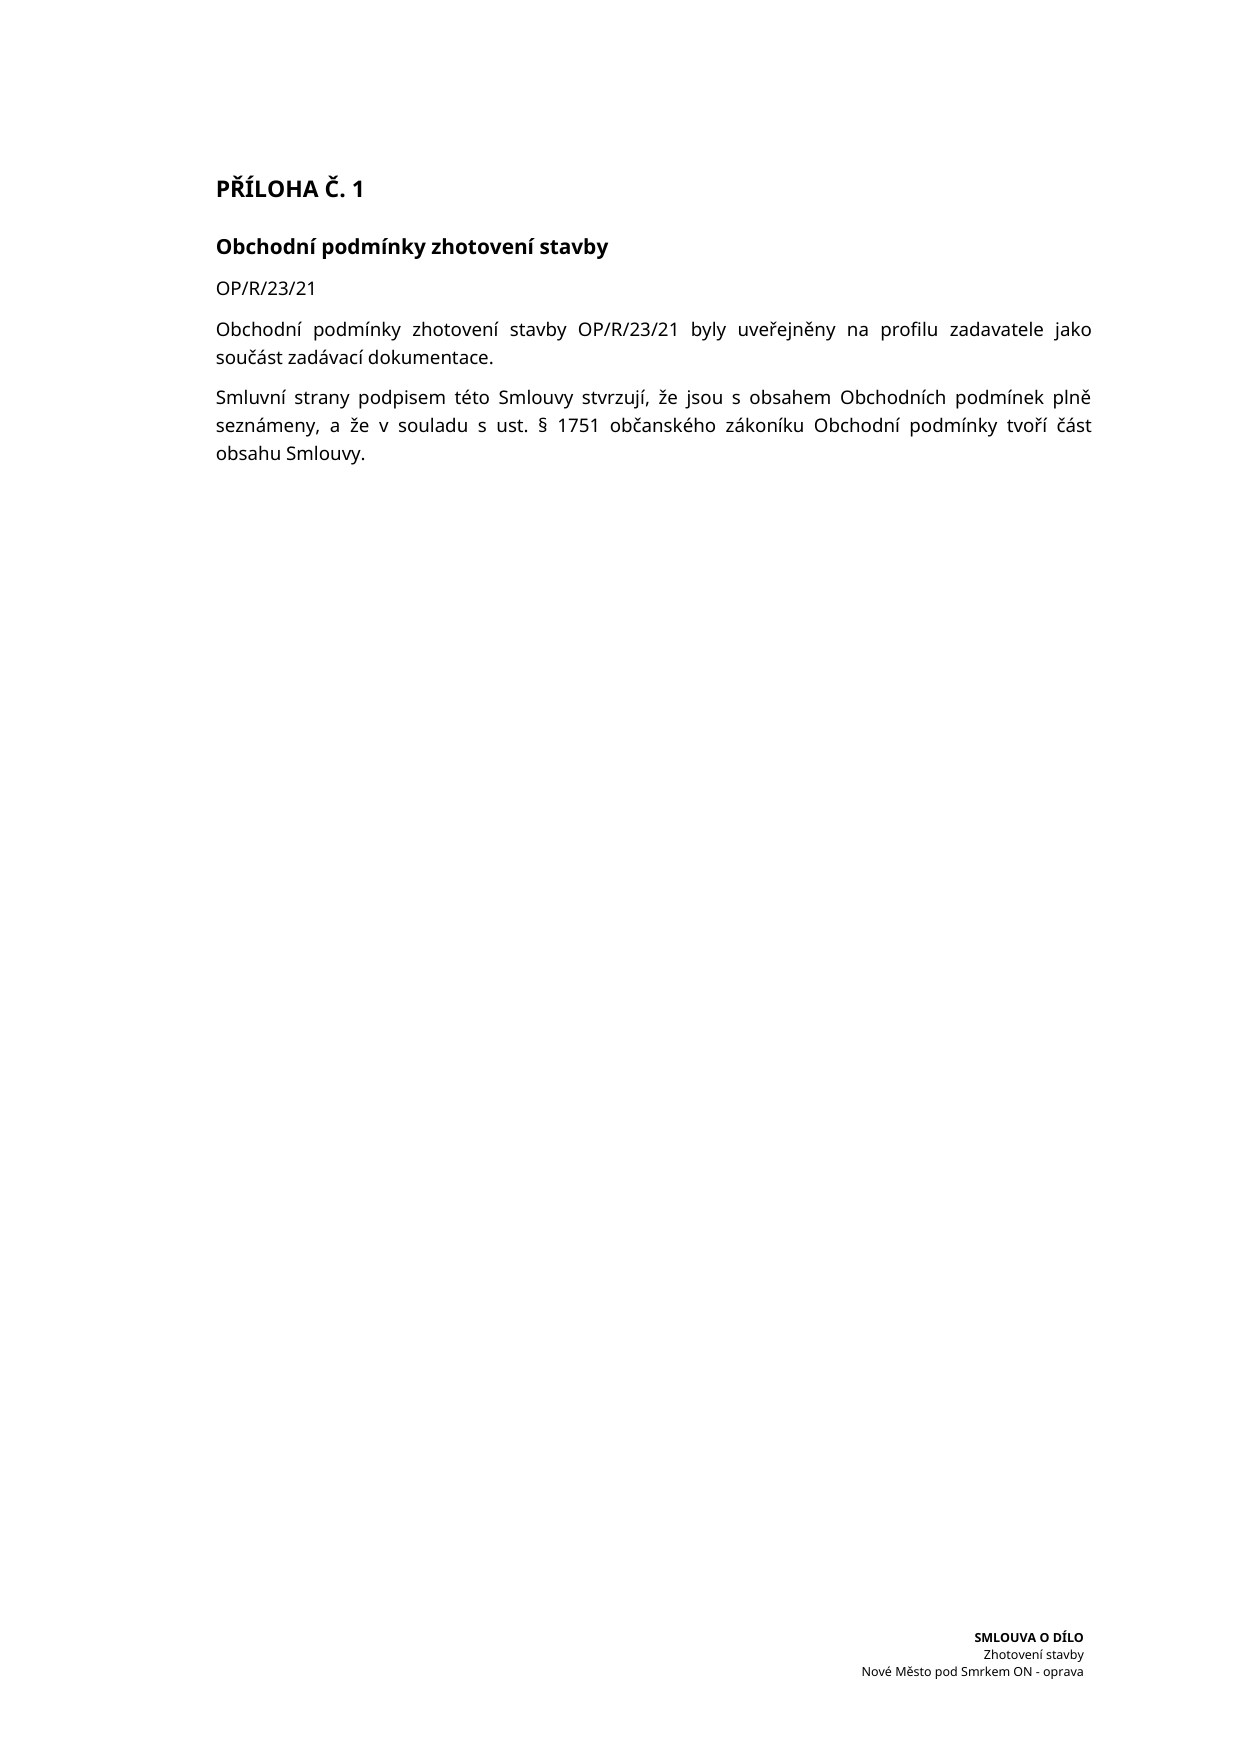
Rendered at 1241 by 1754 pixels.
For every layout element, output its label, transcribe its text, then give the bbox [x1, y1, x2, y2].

text Příloha č. 1 [216, 172, 1093, 204]
text OP/R/23/21 [216, 276, 1093, 301]
text Smluvní strany podpisem této Smlouvy stvrzují, že jsou s obsahem Obchodních podmínek plně seznámeny, a že v souladu s ust. § 1751 občanského zákoníku Obchodní podmínky tvoří část obsahu Smlouvy. [216, 385, 1093, 466]
text Obchodní podmínky zhotovení stavby OP/R/23/21 byly uveřejněny na profilu zadavatele jako součást zadávací dokumentace. [216, 316, 1093, 370]
text Obchodní podmínky zhotovení stavby [216, 232, 1093, 260]
